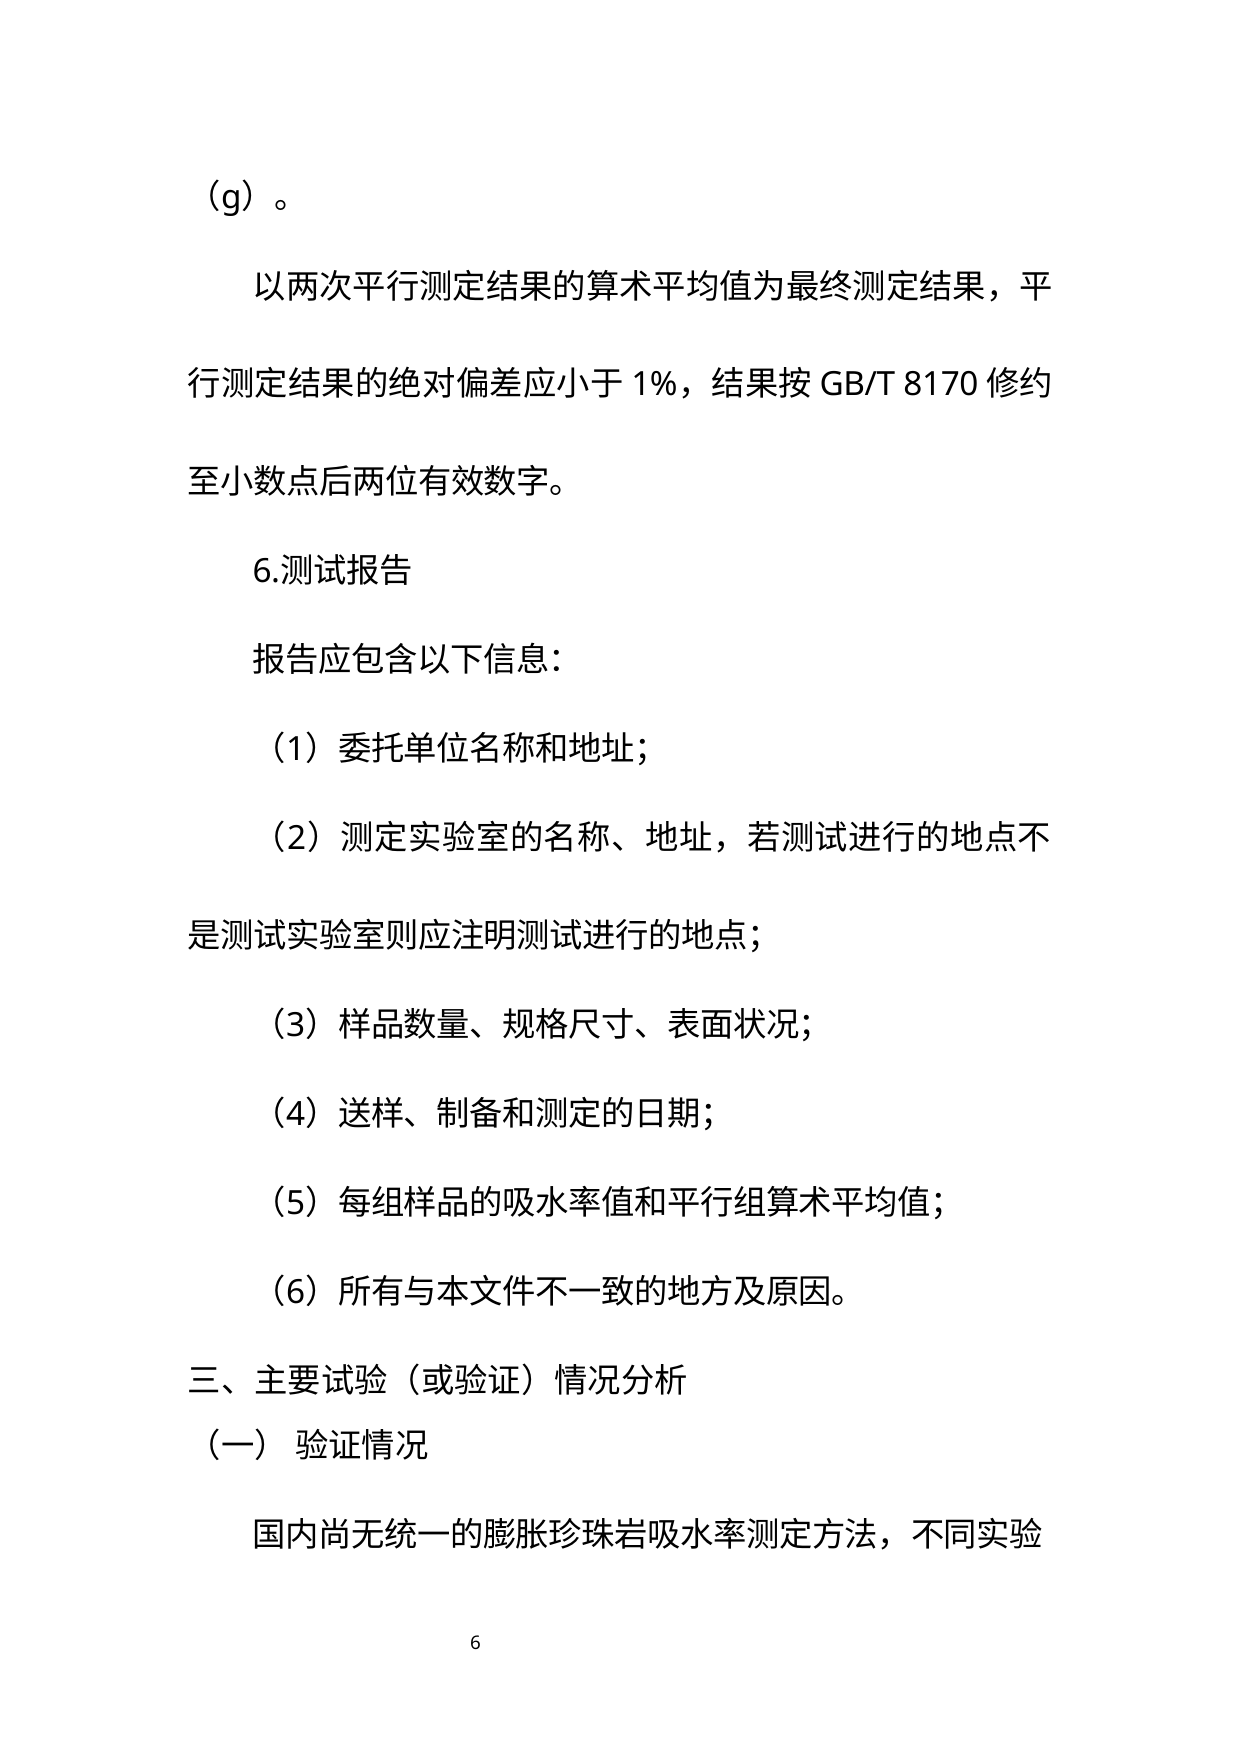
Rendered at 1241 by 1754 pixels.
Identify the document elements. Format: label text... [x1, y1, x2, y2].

text （6）所有与本文件不一致的地方及原因。 [187, 1257, 1053, 1322]
text 6.测试报告 [187, 535, 1053, 600]
text （5）每组样品的吸水率值和平行组算术平均值； [187, 1167, 1053, 1232]
text 三、主要试验（或验证）情况分析 [187, 1346, 1053, 1411]
text （一） 验证情况 [187, 1411, 1053, 1476]
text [187, 1500, 1053, 1565]
text 报告应包含以下信息： [187, 624, 1053, 689]
text （4）送样、制备和测定的日期； [187, 1078, 1053, 1143]
text （3）样品数量、规格尺寸、表面状况； [187, 989, 1053, 1054]
text （2）测定实验室的名称、地址，若测试进行的地点不是测试实验室则应注明测试进行的地点； [187, 803, 1053, 965]
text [187, 162, 1053, 227]
text （1）委托单位名称和地址； [187, 713, 1053, 778]
text 以两次平行测定结果的算术平均值为最终测定结果，平行测定结果的绝对偏差应小于1%，结果按GB/T 8170修约至小数点后两位有效数字。 [187, 251, 1053, 511]
